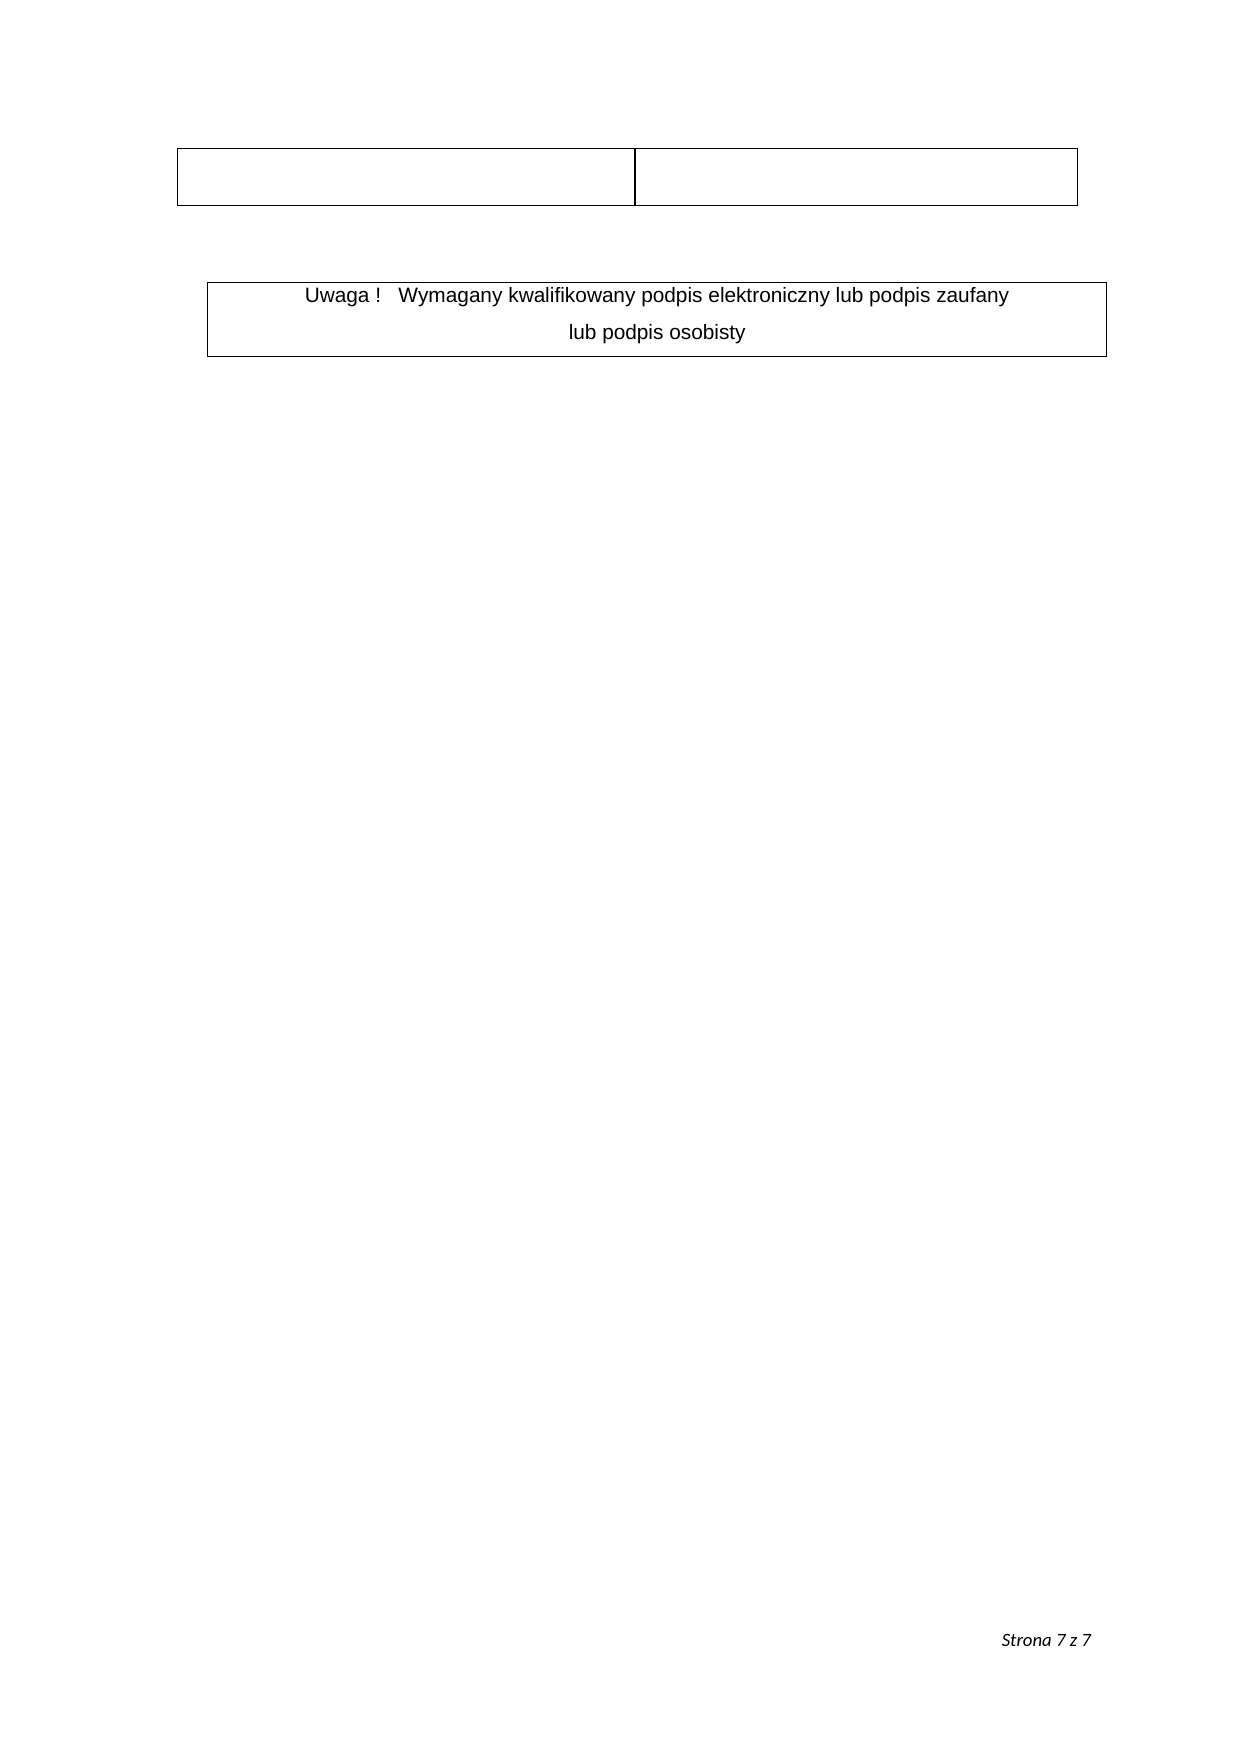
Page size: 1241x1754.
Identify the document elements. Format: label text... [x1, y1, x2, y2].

table_cell [636, 149, 1077, 205]
table_header Uwaga ! Wymagany kwalifikowany podpis elektroniczny lub podpis zaufany lub podpis osobisty [208, 283, 1106, 356]
table_cell [178, 149, 634, 205]
